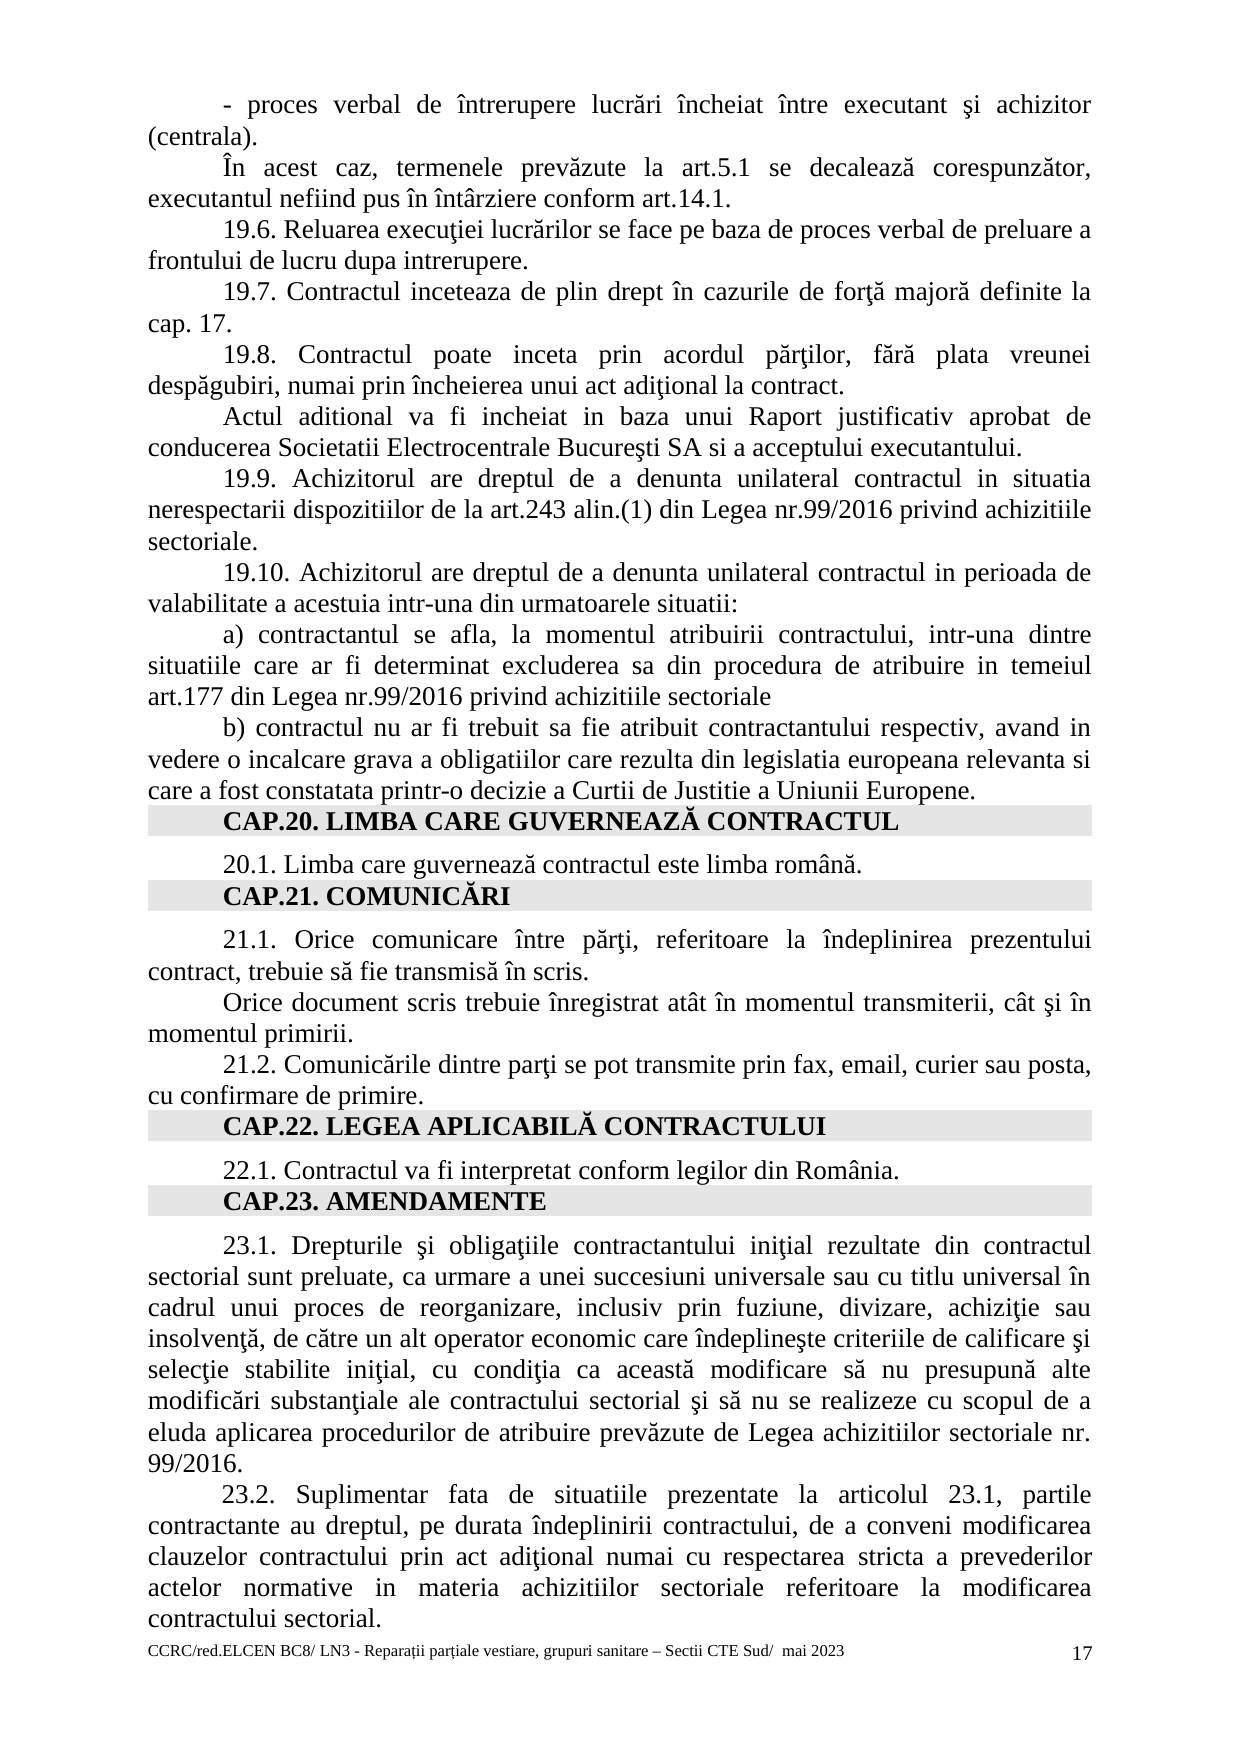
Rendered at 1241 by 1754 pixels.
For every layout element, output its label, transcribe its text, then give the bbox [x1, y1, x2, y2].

text 19.8. Contractul poate inceta prin acordul părţilor, fără plata vreunei despăgubiri, numai prin încheierea unui act adiţional la contract. [148, 338, 1092, 400]
text 19.9. Achizitorul are dreptul de a denunta unilateral contractul in situatia nerespectarii dispozitiilor de la art.243 alin.(1) din Legea nr.99/2016 privind achizitiile sectoriale. [148, 462, 1092, 556]
text - proces verbal de întrerupere lucrări încheiat între executant şi achizitor (centrala). [148, 89, 1092, 151]
text b) contractul nu ar fi trebuit sa fie atribuit contractantului respectiv, avand in vedere o incalcare grava a obligatiilor care rezulta din legislatia europeana relevanta si care a fost constatata printr-o decizie a Curtii de Justitie a Uniunii Europene. [148, 712, 1092, 805]
text 19.10. Achizitorul are dreptul de a denunta unilateral contractul in perioada de valabilitate a acestuia intr-una din urmatoarele situatii: [148, 556, 1092, 618]
text 21.1. Orice comunicare între părţi, referitoare la îndeplinirea prezentului contract, trebuie să fie transmisă în scris. [148, 923, 1092, 986]
text 22.1. Contractul va fi interpretat conform legilor din România. [148, 1154, 1092, 1185]
text 20.1. Limba care guvernează contractul este limba română. [148, 849, 1092, 880]
text Orice document scris trebuie înregistrat atât în momentul transmiterii, cât şi în momentul primirii. [148, 986, 1092, 1048]
text 19.7. Contractul inceteaza de plin drept în cazurile de forţă majoră definite la cap. 17. [148, 276, 1092, 338]
subtitle CAP.22. LEGEA APLICABILĂ CONTRACTULUI [148, 1110, 1092, 1141]
text a) contractantul se afla, la momentul atribuirii contractului, intr-una dintre situatiile care ar fi determinat excluderea sa din procedura de atribuire in temeiul art.177 din Legea nr.99/2016 privind achizitiile sectoriale [148, 618, 1092, 712]
subtitle CAP.21. COMUNICĂRI [148, 880, 1092, 911]
text Actul aditional va fi incheiat in baza unui Raport justificativ aprobat de conducerea Societatii Electrocentrale Bucureşti SA si a acceptului executantului. [148, 400, 1092, 462]
text 21.2. Comunicările dintre parţi se pot transmite prin fax, email, curier sau posta, cu confirmare de primire. [148, 1048, 1092, 1110]
text 23.2. Suplimentar fata de situatiile prezentate la articolul 23.1, partile contractante au dreptul, pe durata îndeplinirii contractului, de a conveni modificarea clauzelor contractului prin act adiţional numai cu respectarea stricta a prevederilor actelor normative in materia achizitiilor sectoriale referitoare la modificarea contractului sectorial. [148, 1478, 1092, 1634]
text 19.6. Reluarea execuţiei lucrărilor se face pe baza de proces verbal de preluare a frontului de lucru dupa intrerupere. [148, 213, 1092, 276]
subtitle CAP.20. LIMBA CARE GUVERNEAZĂ CONTRACTUL [148, 805, 1092, 836]
text 23.1. Drepturile şi obligaţiile contractantului iniţial rezultate din contractul sectorial sunt preluate, ca urmare a unei succesiuni universale sau cu titlu universal în cadrul unui proces de reorganizare, inclusiv prin fuziune, divizare, achiziţie sau insolvenţă, de către un alt operator economic care îndeplineşte criteriile de calificare şi selecţie stabilite iniţial, cu condiţia ca această modificare să nu presupună alte modificări substanţiale ale contractului sectorial şi să nu se realizeze cu scopul de a eluda aplicarea procedurilor de atribuire prevăzute de Legea achizitiilor sectoriale nr. 99/2016. [148, 1229, 1092, 1478]
text În acest caz, termenele prevăzute la art.5.1 se decalează corespunzător, executantul nefiind pus în întârziere conform art.14.1. [148, 151, 1092, 213]
subtitle CAP.23. AMENDAMENTE [148, 1185, 1092, 1216]
